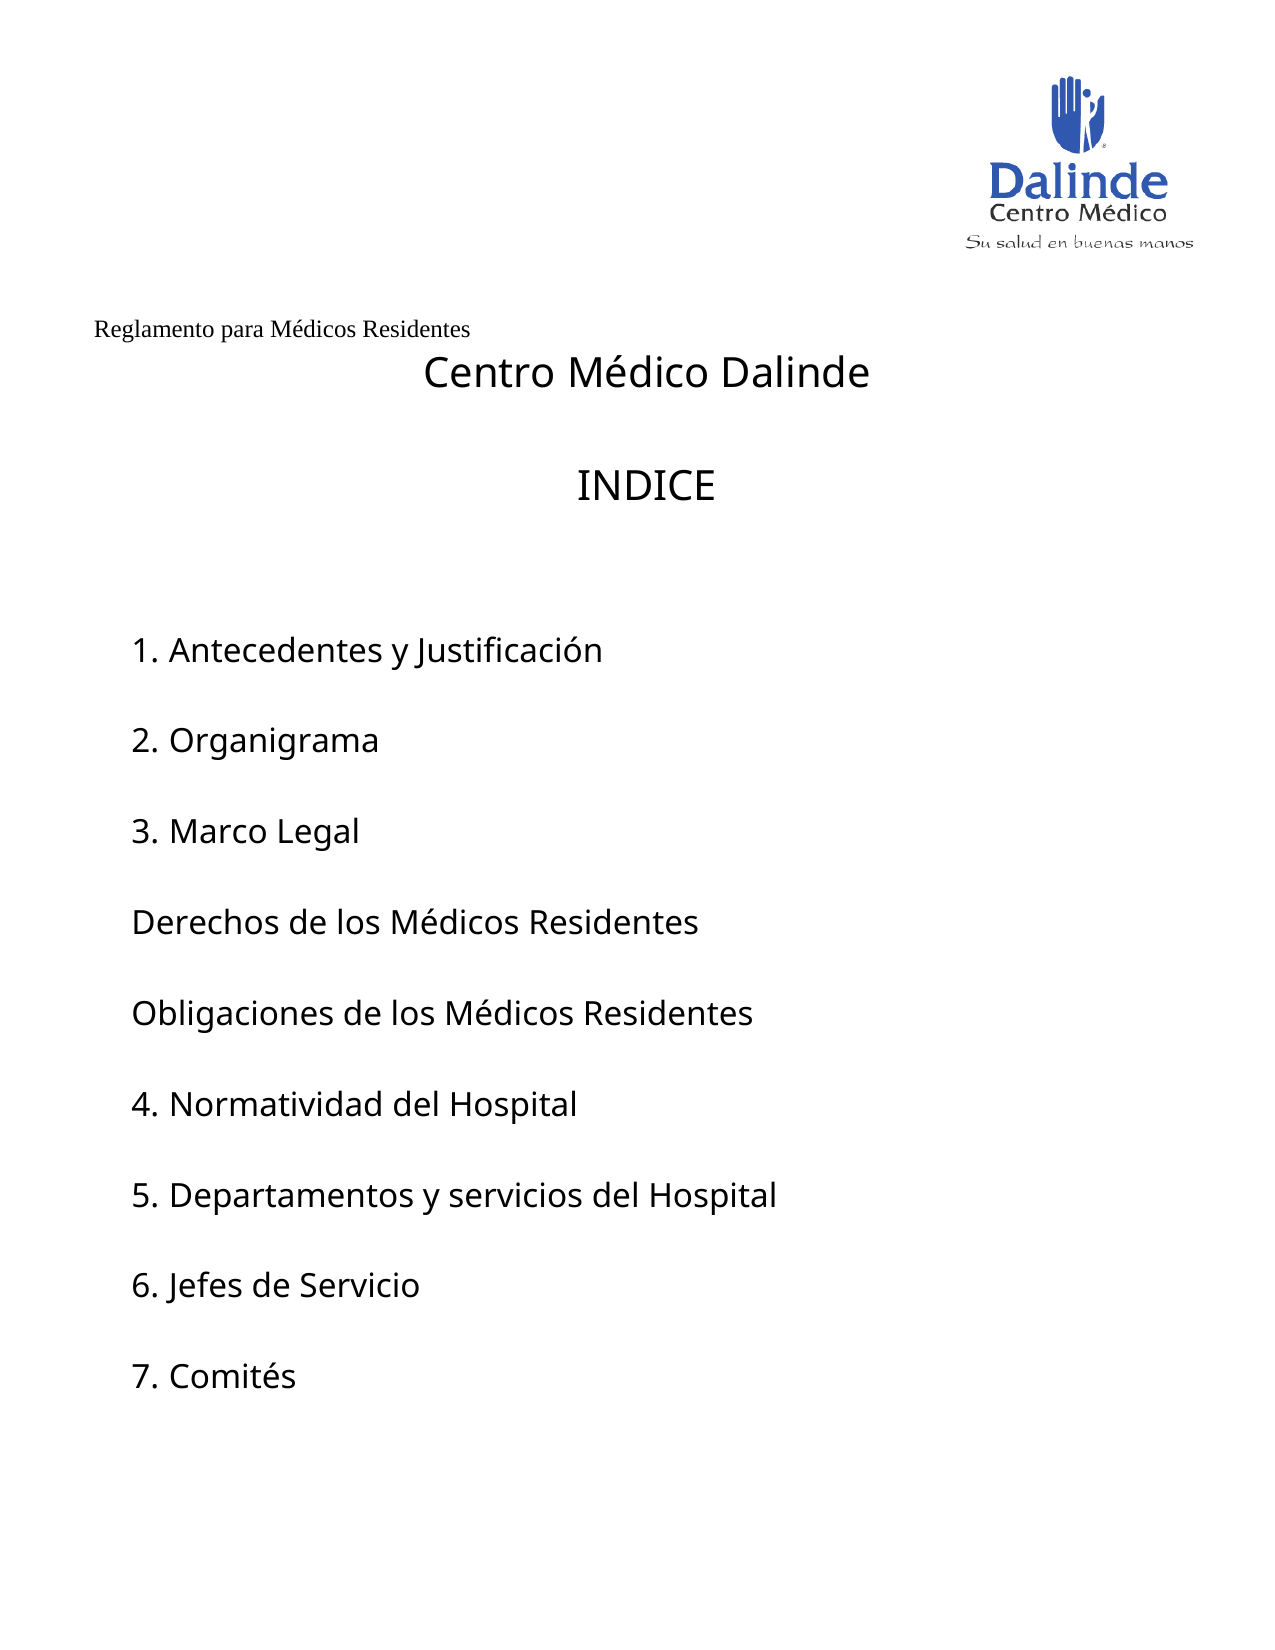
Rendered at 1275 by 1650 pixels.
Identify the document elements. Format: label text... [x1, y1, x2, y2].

list Marco Legal [131, 808, 1200, 853]
list Normatividad del Hospital [131, 1081, 1200, 1126]
list Antecedentes y Justificación [131, 626, 1200, 672]
picture [956, 74, 1200, 257]
list Departamentos y servicios del Hospital [131, 1171, 1200, 1217]
list Jefes de Servicio [131, 1262, 1200, 1308]
subtitle INDICE [94, 456, 1200, 513]
list Derechos de los Médicos Residentes [94, 899, 1200, 944]
list Organigrama [131, 717, 1200, 763]
subtitle Centro Médico Dalinde [94, 342, 1200, 399]
list Obligaciones de los Médicos Residentes [94, 990, 1200, 1035]
list Comités [131, 1353, 1200, 1398]
